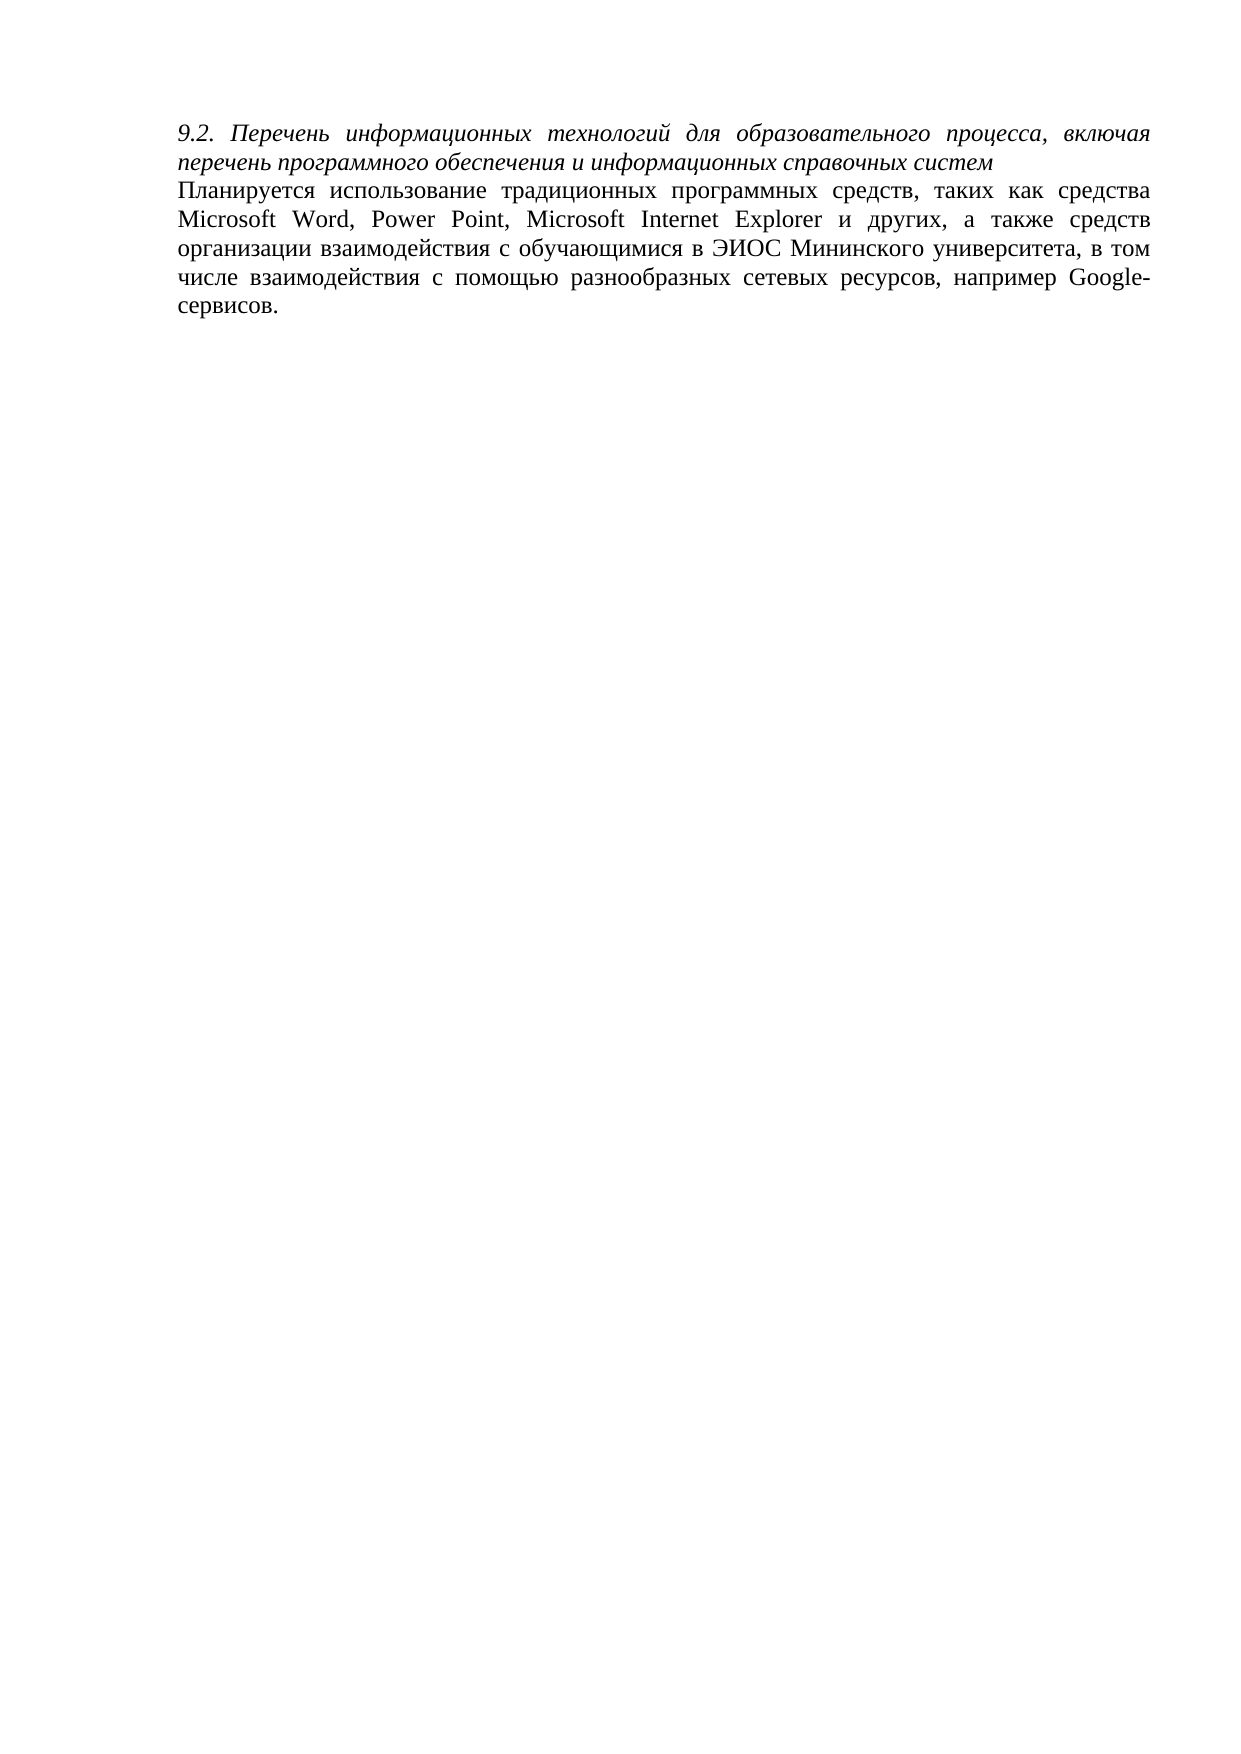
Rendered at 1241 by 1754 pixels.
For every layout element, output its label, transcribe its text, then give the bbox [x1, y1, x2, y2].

text Планируется использование традиционных программных средств, таких как средства Microsoft Word, Power Point, Microsoft Internet Explorer и других, а также средств организации взаимодействия с обучающимися в ЭИОС Мининского университета, в том числе взаимодействия с помощью разнообразных сетевых ресурсов, например Google-сервисов. [177, 176, 1152, 319]
list 9.2. Перечень информационных технологий для образовательного процесса, включая перечень программного обеспечения и информационных справочных систем [177, 118, 1152, 176]
